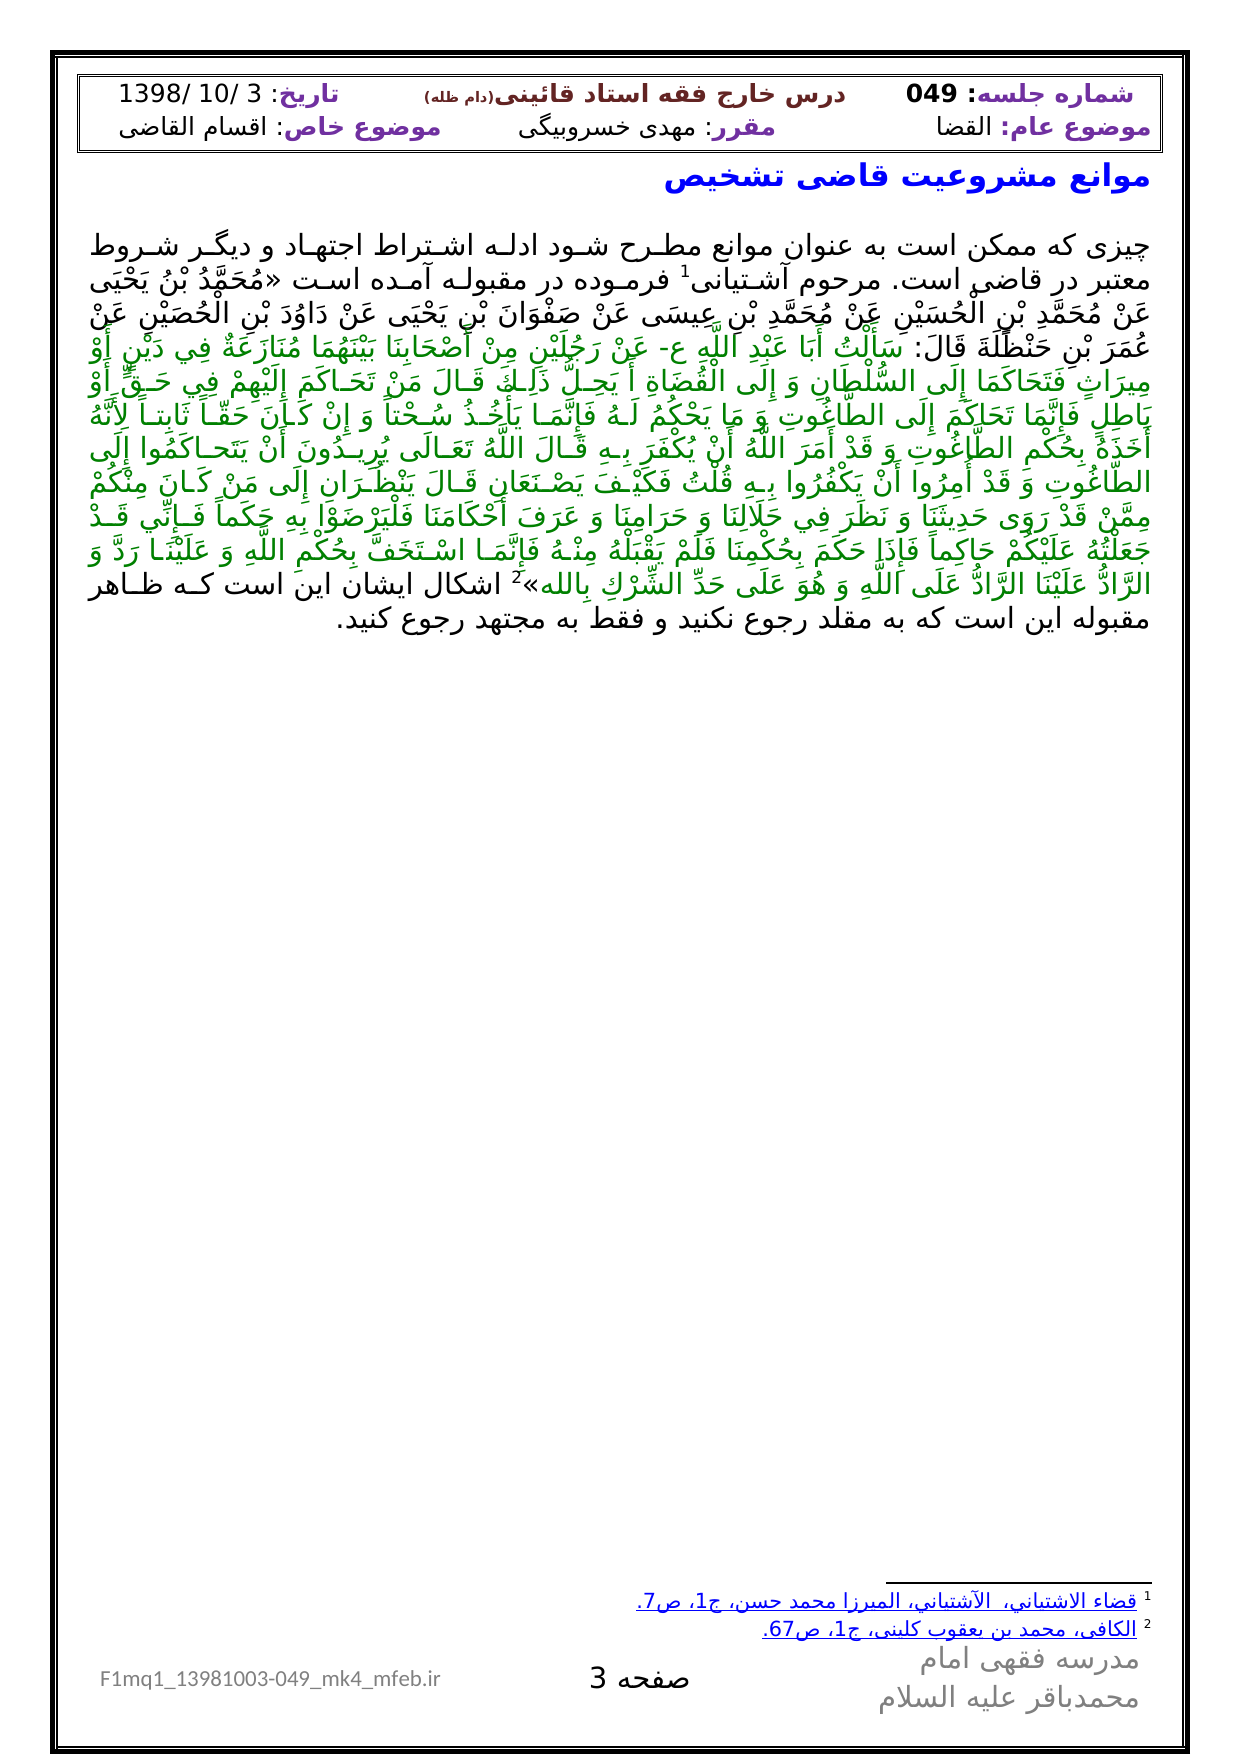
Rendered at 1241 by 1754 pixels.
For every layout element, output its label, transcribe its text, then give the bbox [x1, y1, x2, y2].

text چیزی که ممکن است به عنوان موانع مطرح شود ادله اشتراط اجتهاد و دیگر شروط معتبر در قاضی است. مرحوم آشتیانی فرموده در مقبوله آمده است «مُحَمَّدُ بْنُ يَحْيَى عَنْ مُحَمَّدِ بْنِ الْحُسَيْنِ عَنْ مُحَمَّدِ بْنِ عِيسَى عَنْ صَفْوَانَ بْنِ يَحْيَى عَنْ دَاوُدَ بْنِ الْحُصَيْنِ عَنْ عُمَرَ بْنِ حَنْظَلَةَ قَالَ: سَأَلْتُ أَبَا عَبْدِ اللَّهِ ع- عَنْ رَجُلَيْنِ مِنْ أَصْحَابِنَا بَيْنَهُمَا مُنَازَعَةٌ فِي دَيْنٍ أَوْ مِيرَاثٍ فَتَحَاكَمَا إِلَى السُّلْطَانِ وَ إِلَى الْقُضَاةِ أَ يَحِلُّ ذَلِكَ قَالَ مَنْ تَحَاكَمَ إِلَيْهِمْ فِي حَقٍّ أَوْ بَاطِلٍ فَإِنَّمَا تَحَاكَمَ إِلَى الطَّاغُوتِ وَ مَا يَحْكُمُ لَهُ فَإِنَّمَا يَأْخُذُ سُحْتاً وَ إِنْ كَانَ حَقّاً ثَابِتاً لِأَنَّهُ أَخَذَهُ بِحُكْمِ الطَّاغُوتِ وَ قَدْ أَمَرَ اللَّهُ أَنْ يُكْفَرَ بِهِ قَالَ اللَّهُ تَعَالَى يُرِيدُونَ أَنْ يَتَحاكَمُوا إِلَى الطّاغُوتِ وَ قَدْ أُمِرُوا أَنْ يَكْفُرُوا بِهِ قُلْتُ فَكَيْفَ يَصْنَعَانِ قَالَ يَنْظُرَانِ إِلَى مَنْ كَانَ مِنْكُمْ مِمَّنْ قَدْ رَوَى حَدِيثَنَا وَ نَظَرَ فِي حَلَالِنَا وَ حَرَامِنَا وَ عَرَفَ أَحْكَامَنَا فَلْيَرْضَوْا بِهِ حَكَماً فَإِنِّي قَدْ جَعَلْتُهُ عَلَيْكُمْ حَاكِماً فَإِذَا حَكَمَ بِحُكْمِنَا فَلَمْ يَقْبَلْهُ مِنْهُ فَإِنَّمَا اسْتَخَفَّ بِحُكْمِ اللَّهِ وَ عَلَيْنَا رَدَّ وَ الرَّادُّ عَلَيْنَا الرَّادُّ عَلَى اللَّهِ وَ هُوَ عَلَى حَدِّ الشِّرْكِ بِالله» اشکال ایشان این است که ظاهر مقبوله این است که به مقلد رجوع نکنید و فقط به مجتهد رجوع کنید. [89, 228, 1152, 636]
subtitle موانع مشروعیت قاضی تشخیص [89, 157, 1152, 193]
